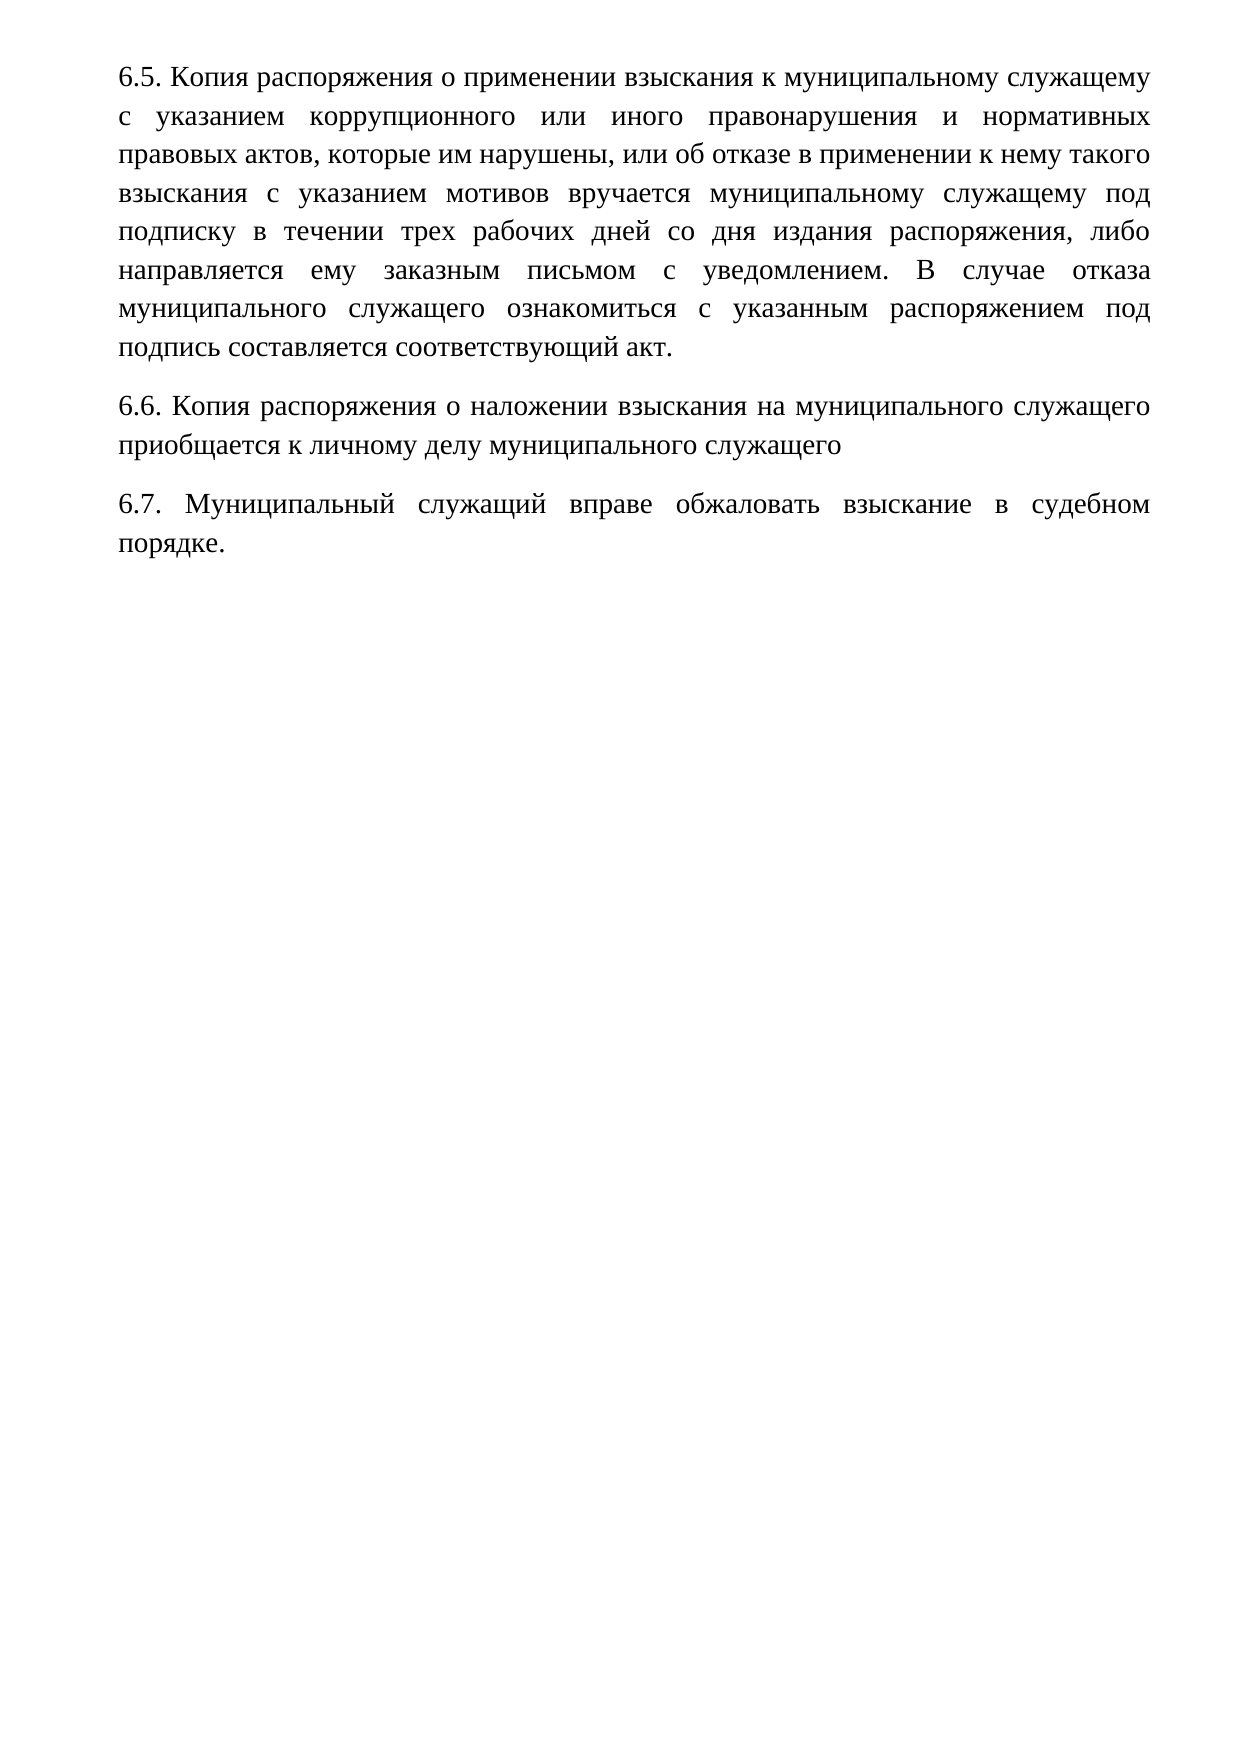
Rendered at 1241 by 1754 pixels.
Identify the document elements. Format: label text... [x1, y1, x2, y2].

text 6.6. Копия распоряжения о наложении взыскания на муниципального служащего приобщается к личному делу муниципального служащего [118, 388, 1152, 460]
text 6.7. Муниципальный служащий вправе обжаловать взыскание в судебном порядке. [118, 486, 1152, 558]
text 6.5. Копия распоряжения о применении взыскания к муниципальному служащему с указанием коррупционного или иного правонарушения и нормативных правовых актов, которые им нарушены, или об отказе в применении к нему такого взыскания с указанием мотивов вручается муниципальному служащему под подписку в течении трех рабочих дней со дня издания распоряжения, либо направляется ему заказным письмом с уведомлением. В случае отказа муниципального служащего ознакомиться с указанным распоряжением под подпись составляется соответствующий акт. [118, 59, 1152, 362]
